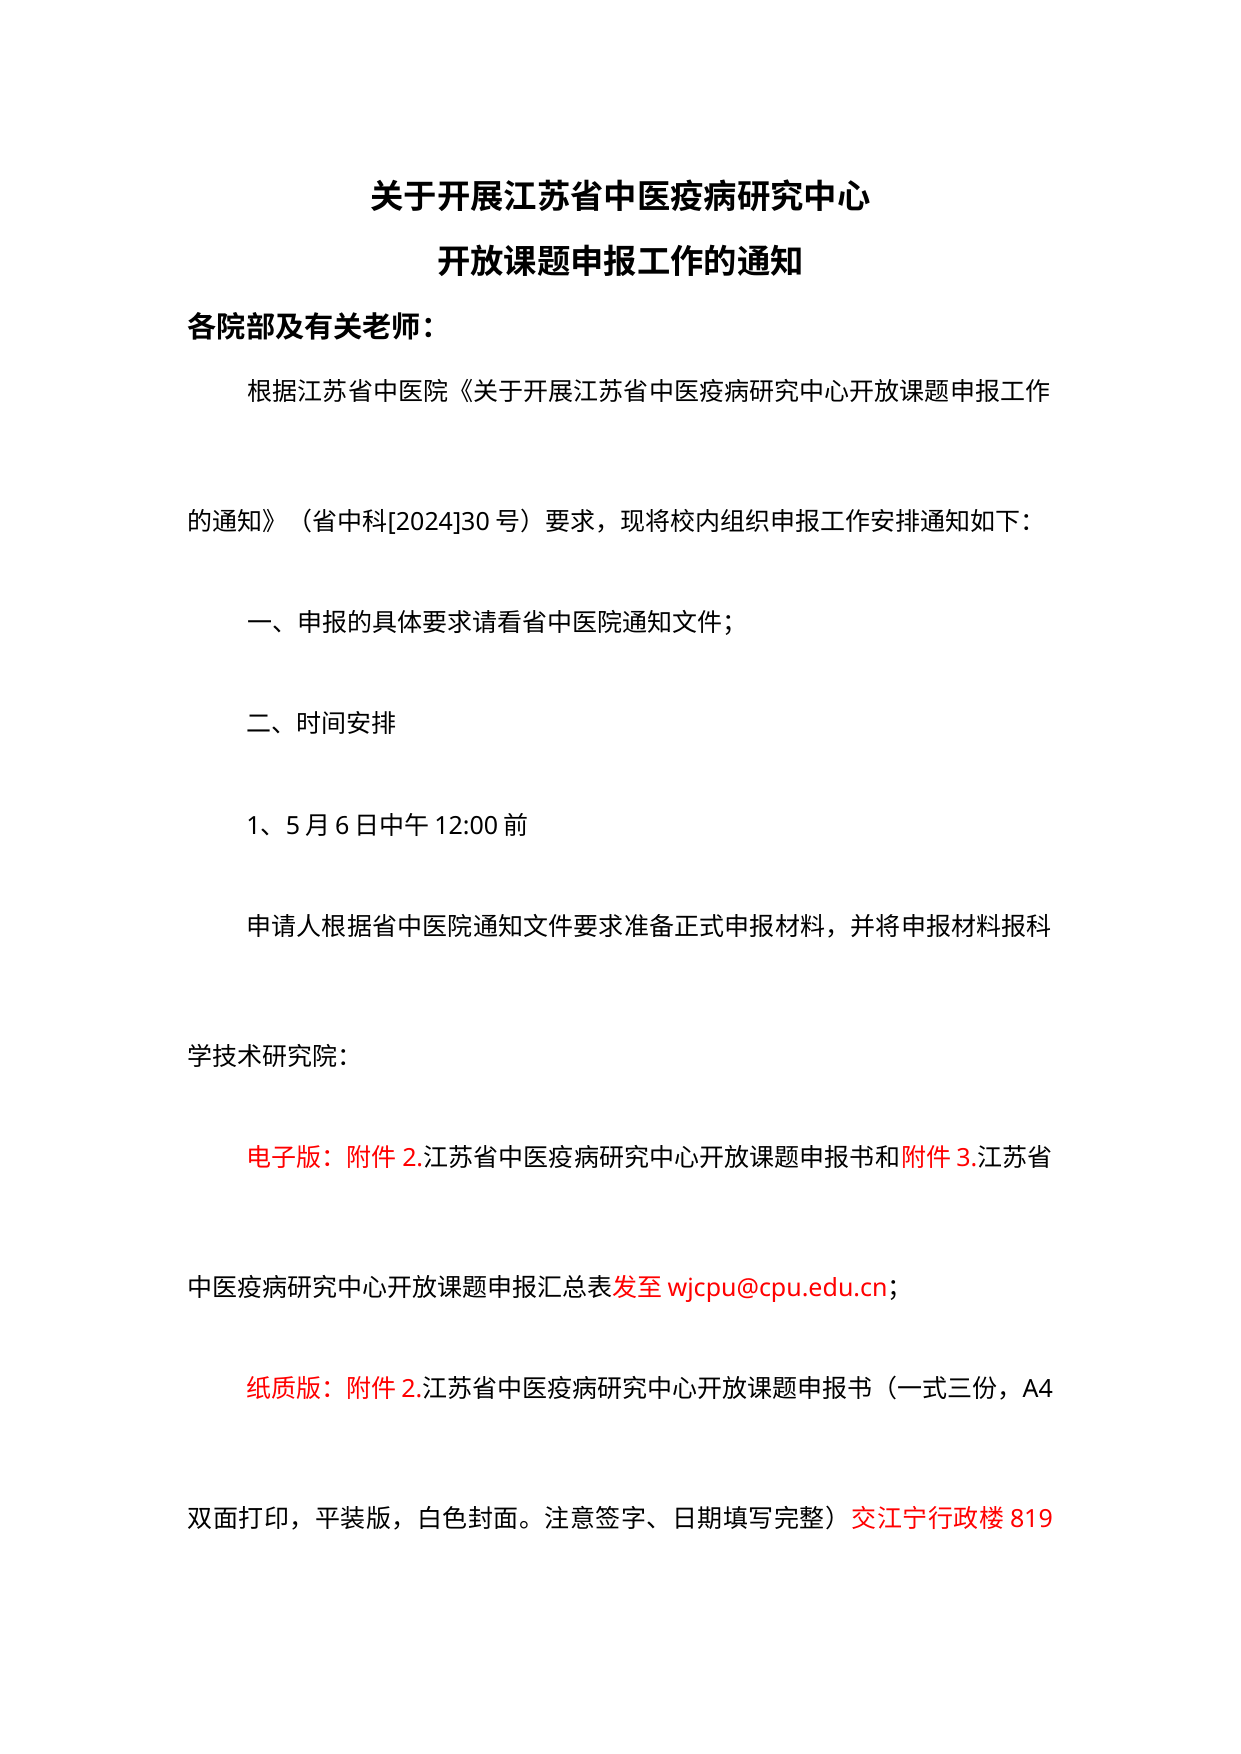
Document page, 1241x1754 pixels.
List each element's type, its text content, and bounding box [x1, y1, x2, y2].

text 一、申报的具体要求请看省中医院通知文件； [187, 588, 1053, 653]
text 关于开展江苏省中医疫病研究中心 [187, 162, 1053, 227]
text 电子版：附件2.江苏省中医疫病研究中心开放课题申报书和附件3.江苏省中医疫病研究中心开放课题申报汇总表发至wjcpu@cpu.edu.cn； [187, 1123, 1053, 1318]
text 各院部及有关老师： [187, 292, 1053, 357]
text 申请人根据省中医院通知文件要求准备正式申报材料，并将申报材料报科学技术研究院： [187, 892, 1053, 1087]
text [187, 1354, 1053, 1549]
text 二、时间安排 [187, 689, 1053, 754]
text 根据江苏省中医院《关于开展江苏省中医疫病研究中心开放课题申报工作的通知》（省中科[2024]30号）要求，现将校内组织申报工作安排通知如下： [187, 357, 1053, 552]
text 1、5月6日中午12:00前 [187, 791, 1053, 856]
text 开放课题申报工作的通知 [187, 227, 1053, 292]
